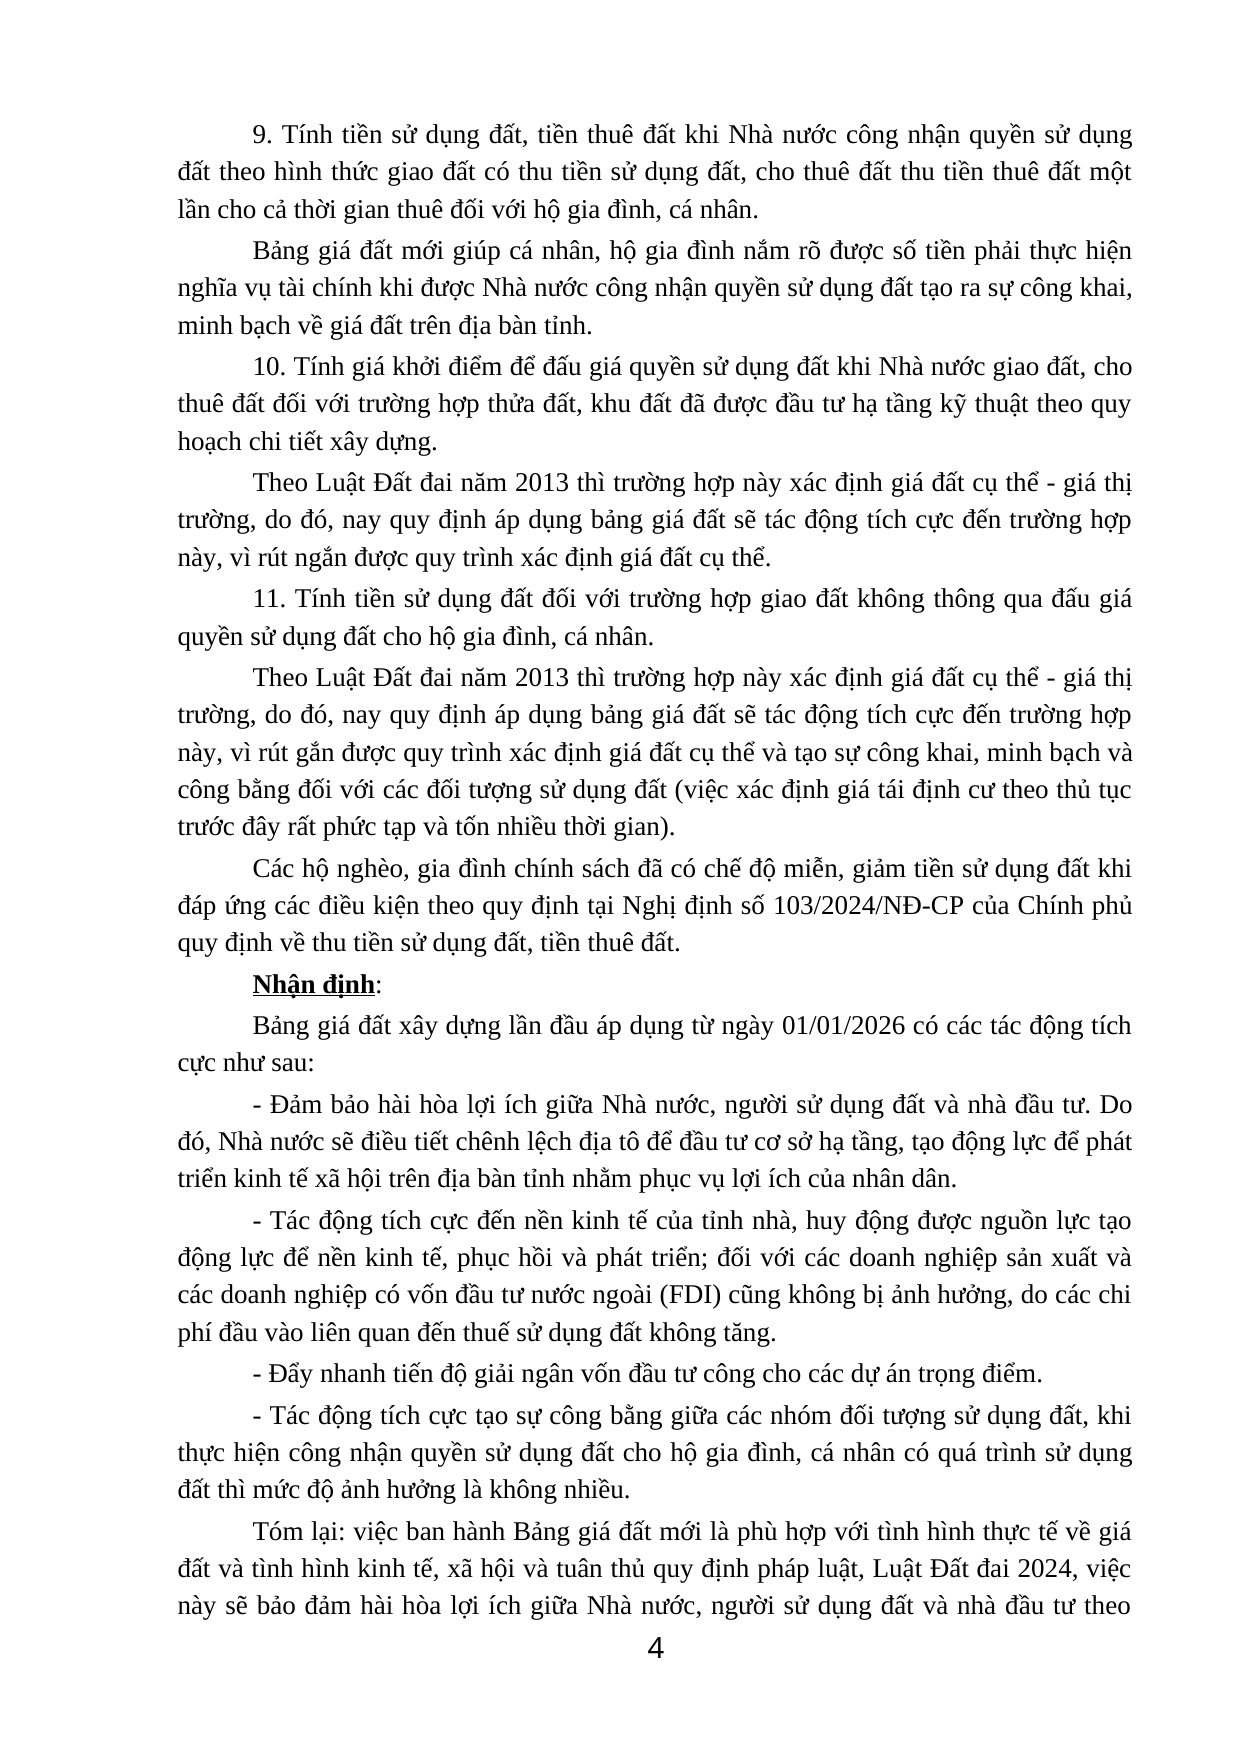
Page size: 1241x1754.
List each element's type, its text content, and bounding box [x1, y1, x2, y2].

text 10. Tính giá khởi điểm để đấu giá quyền sử dụng đất khi Nhà nước giao đất, cho thuê đất đối với trường hợp thửa đất, khu đất đã được đầu tư hạ tầng kỹ thuật theo quy hoạch chi tiết xây dựng. [177, 350, 1134, 456]
text Bảng giá đất mới giúp cá nhân, hộ gia đình nắm rõ được số tiền phải thực hiện nghĩa vụ tài chính khi được Nhà nước công nhận quyền sử dụng đất tạo ra sự công khai, minh bạch về giá đất trên địa bàn tỉnh. [177, 234, 1134, 340]
text - Đẩy nhanh tiến độ giải ngân vốn đầu tư công cho các dự án trọng điểm. [177, 1357, 1134, 1388]
text Bảng giá đất xây dựng lần đầu áp dụng từ ngày 01/01/2026 có các tác động tích cực như sau: [177, 1009, 1134, 1078]
text Các hộ nghèo, gia đình chính sách đã có chế độ miễn, giảm tiền sử dụng đất khi đáp ứng các điều kiện theo quy định tại Nghị định số 103/2024/NĐ-CP của Chính phủ quy định về thu tiền sử dụng đất, tiền thuê đất. [177, 852, 1134, 957]
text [177, 1515, 1134, 1621]
text 9. Tính tiền sử dụng đất, tiền thuê đất khi Nhà nước công nhận quyền sử dụng đất theo hình thức giao đất có thu tiền sử dụng đất, cho thuê đất thu tiền thuê đất một lần cho cả thời gian thuê đối với hộ gia đình, cá nhân. [177, 118, 1134, 224]
text Nhận định: [177, 968, 1134, 999]
text - Tác động tích cực tạo sự công bằng giữa các nhóm đối tượng sử dụng đất, khi thực hiện công nhận quyền sử dụng đất cho hộ gia đình, cá nhân có quá trình sử dụng đất thì mức độ ảnh hưởng là không nhiều. [177, 1399, 1134, 1504]
text Theo Luật Đất đai năm 2013 thì trường hợp này xác định giá đất cụ thể - giá thị trường, do đó, nay quy định áp dụng bảng giá đất sẽ tác động tích cực đến trường hợp này, vì rút ngắn được quy trình xác định giá đất cụ thể. [177, 466, 1134, 572]
text - Đảm bảo hài hòa lợi ích giữa Nhà nước, người sử dụng đất và nhà đầu tư. Do đó, Nhà nước sẽ điều tiết chênh lệch địa tô để đầu tư cơ sở hạ tầng, tạo động lực để phát triển kinh tế xã hội trên địa bàn tỉnh nhằm phục vụ lợi ích của nhân dân. [177, 1088, 1134, 1194]
text - Tác động tích cực đến nền kinh tế của tỉnh nhà, huy động được nguồn lực tạo động lực để nền kinh tế, phục hồi và phát triển; đối với các doanh nghiệp sản xuất và các doanh nghiệp có vốn đầu tư nước ngoài (FDI) cũng không bị ảnh hưởng, do các chi phí đầu vào liên quan đến thuế sử dụng đất không tăng. [177, 1204, 1134, 1347]
text Theo Luật Đất đai năm 2013 thì trường hợp này xác định giá đất cụ thể - giá thị trường, do đó, nay quy định áp dụng bảng giá đất sẽ tác động tích cực đến trường hợp này, vì rút gắn được quy trình xác định giá đất cụ thể và tạo sự công khai, minh bạch và công bằng đối với các đối tượng sử dụng đất (việc xác định giá tái định cư theo thủ tục trước đây rất phức tạp và tốn nhiều thời gian). [177, 661, 1134, 841]
text 11. Tính tiền sử dụng đất đối với trường hợp giao đất không thông qua đấu giá quyền sử dụng đất cho hộ gia đình, cá nhân. [177, 582, 1134, 651]
